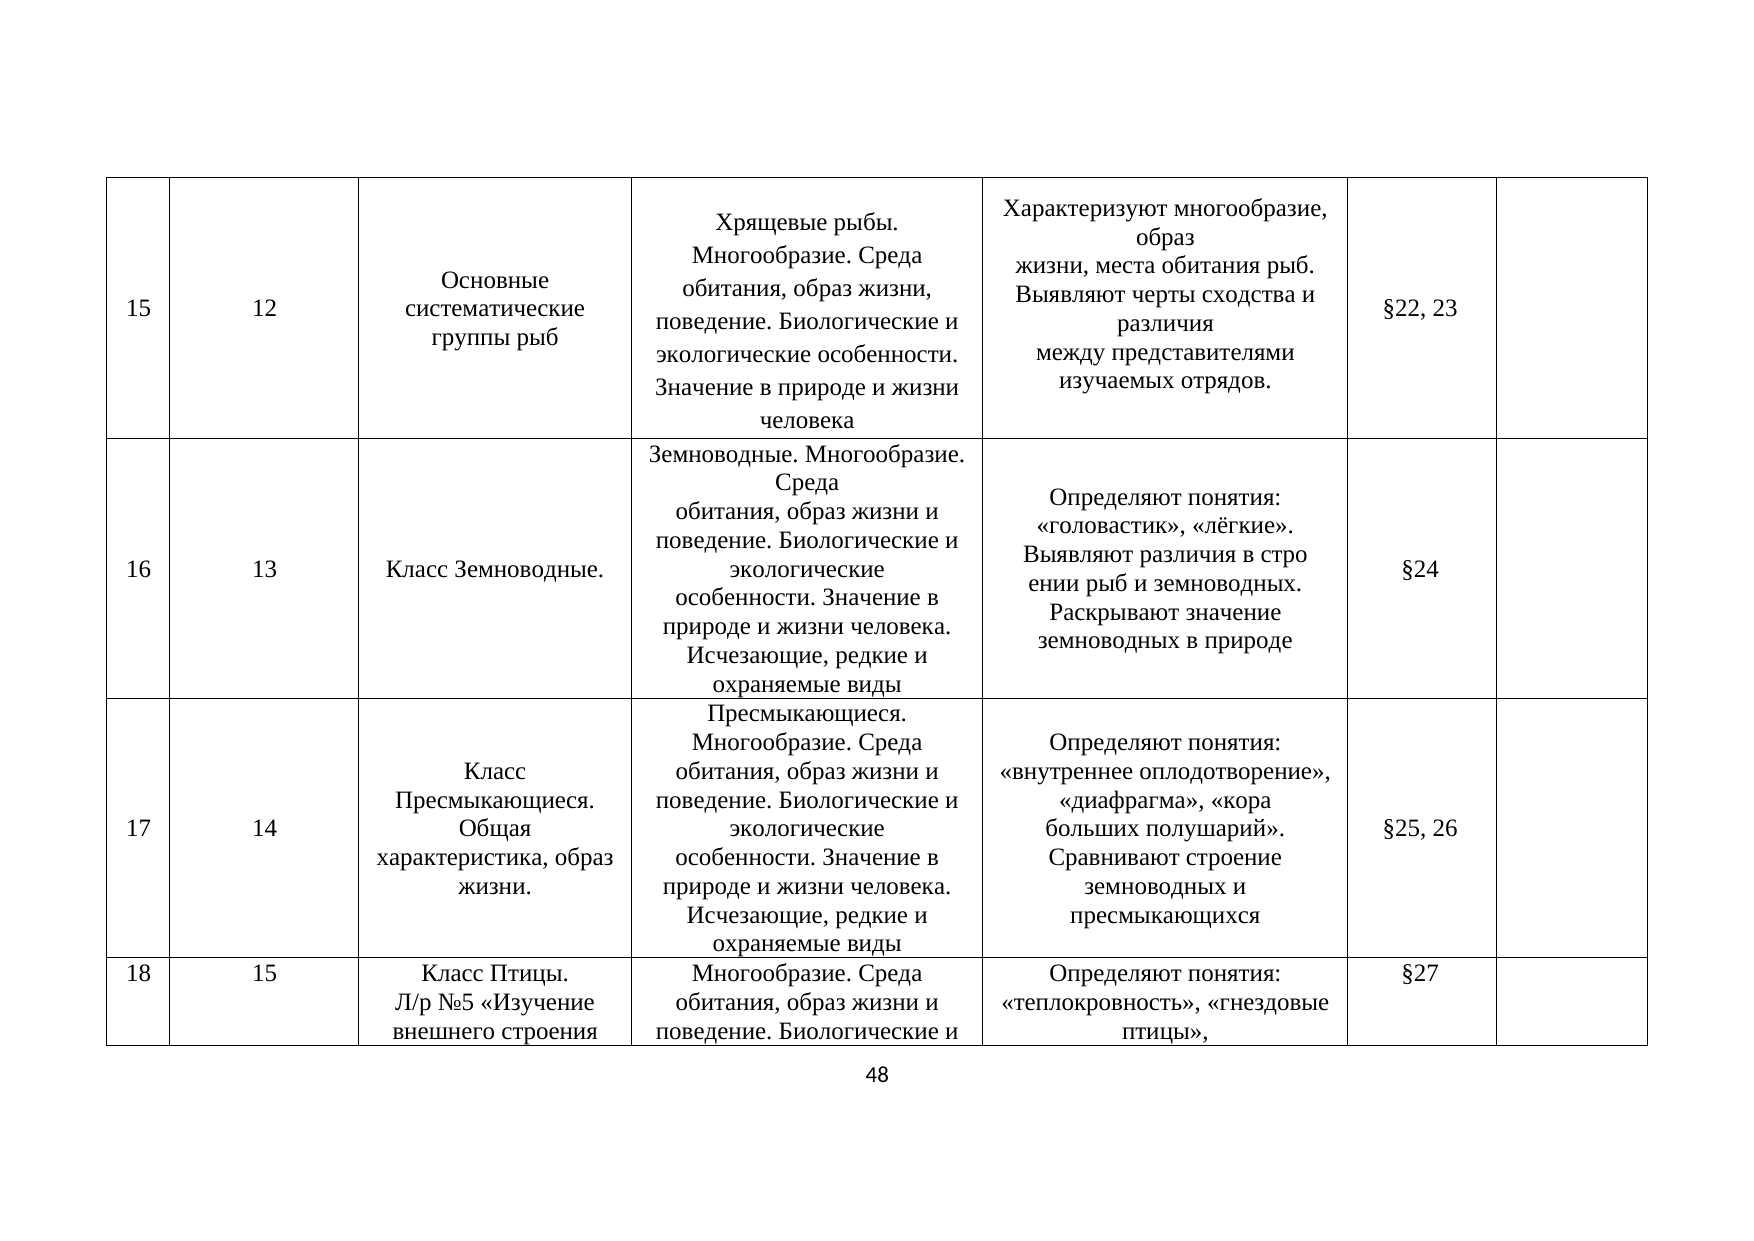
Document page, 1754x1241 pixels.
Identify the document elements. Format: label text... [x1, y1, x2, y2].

table_cell [1497, 958, 1647, 1044]
table_cell Класс Земноводные. [359, 439, 631, 697]
table_cell Класс Пресмыкающиеся. Общая характеристика, образ жизни. [359, 699, 631, 957]
table_cell [1497, 699, 1647, 957]
table_cell Определяют понятия: «головастик», «лёгкие». Выявляют различия в стро ении рыб и земноводных. Раскрывают значение земноводных в природе [983, 439, 1347, 697]
table_cell §22, 23 [1348, 178, 1496, 438]
table_cell Определяют понятия: «внутреннее оплодотворение», «диафрагма», «кора больших полушарий». Сравнивают строение земноводных и пресмыкающихся [983, 699, 1347, 957]
table_cell [1497, 178, 1647, 438]
table_cell §25, 26 [1348, 699, 1496, 957]
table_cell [359, 958, 631, 1044]
table_cell Пресмыкающиеся. Многообразие. Среда обитания, образ жизни и поведение. Биологические и экологические особенности. Значение в природе и жизни человека. Исчезающие, редкие и охраняемые виды [632, 699, 982, 957]
table_cell 15 [170, 958, 358, 1044]
table_cell §27 [1348, 958, 1496, 1044]
table_cell 16 [107, 439, 169, 697]
table_cell [1497, 439, 1647, 697]
table_cell Основные систематические группы рыб [359, 178, 631, 438]
table_cell Хрящевые рыбы. Многообразие. Среда обитания, образ жизни, поведение. Биологические и экологические особенности. Значение в природе и жизни человека [632, 178, 982, 438]
table_cell 14 [170, 699, 358, 957]
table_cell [632, 958, 982, 1044]
table_cell 12 [170, 178, 358, 438]
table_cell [983, 958, 1347, 1044]
table_cell 18 [107, 958, 169, 1044]
table_cell Земноводные. Многообразие. Среда обитания, образ жизни и поведение. Биологические и экологические особенности. Значение в природе и жизни человека. Исчезающие, редкие и охраняемые виды [632, 439, 982, 697]
table_cell 13 [170, 439, 358, 697]
table_cell Характеризуют многообразие, образ жизни, места обитания рыб. Выявляют черты сходства и различия между представителями изучаемых отрядов. [983, 178, 1347, 438]
table_cell §24 [1348, 439, 1496, 697]
table_cell 17 [107, 699, 169, 957]
table_cell 15 [107, 178, 169, 438]
